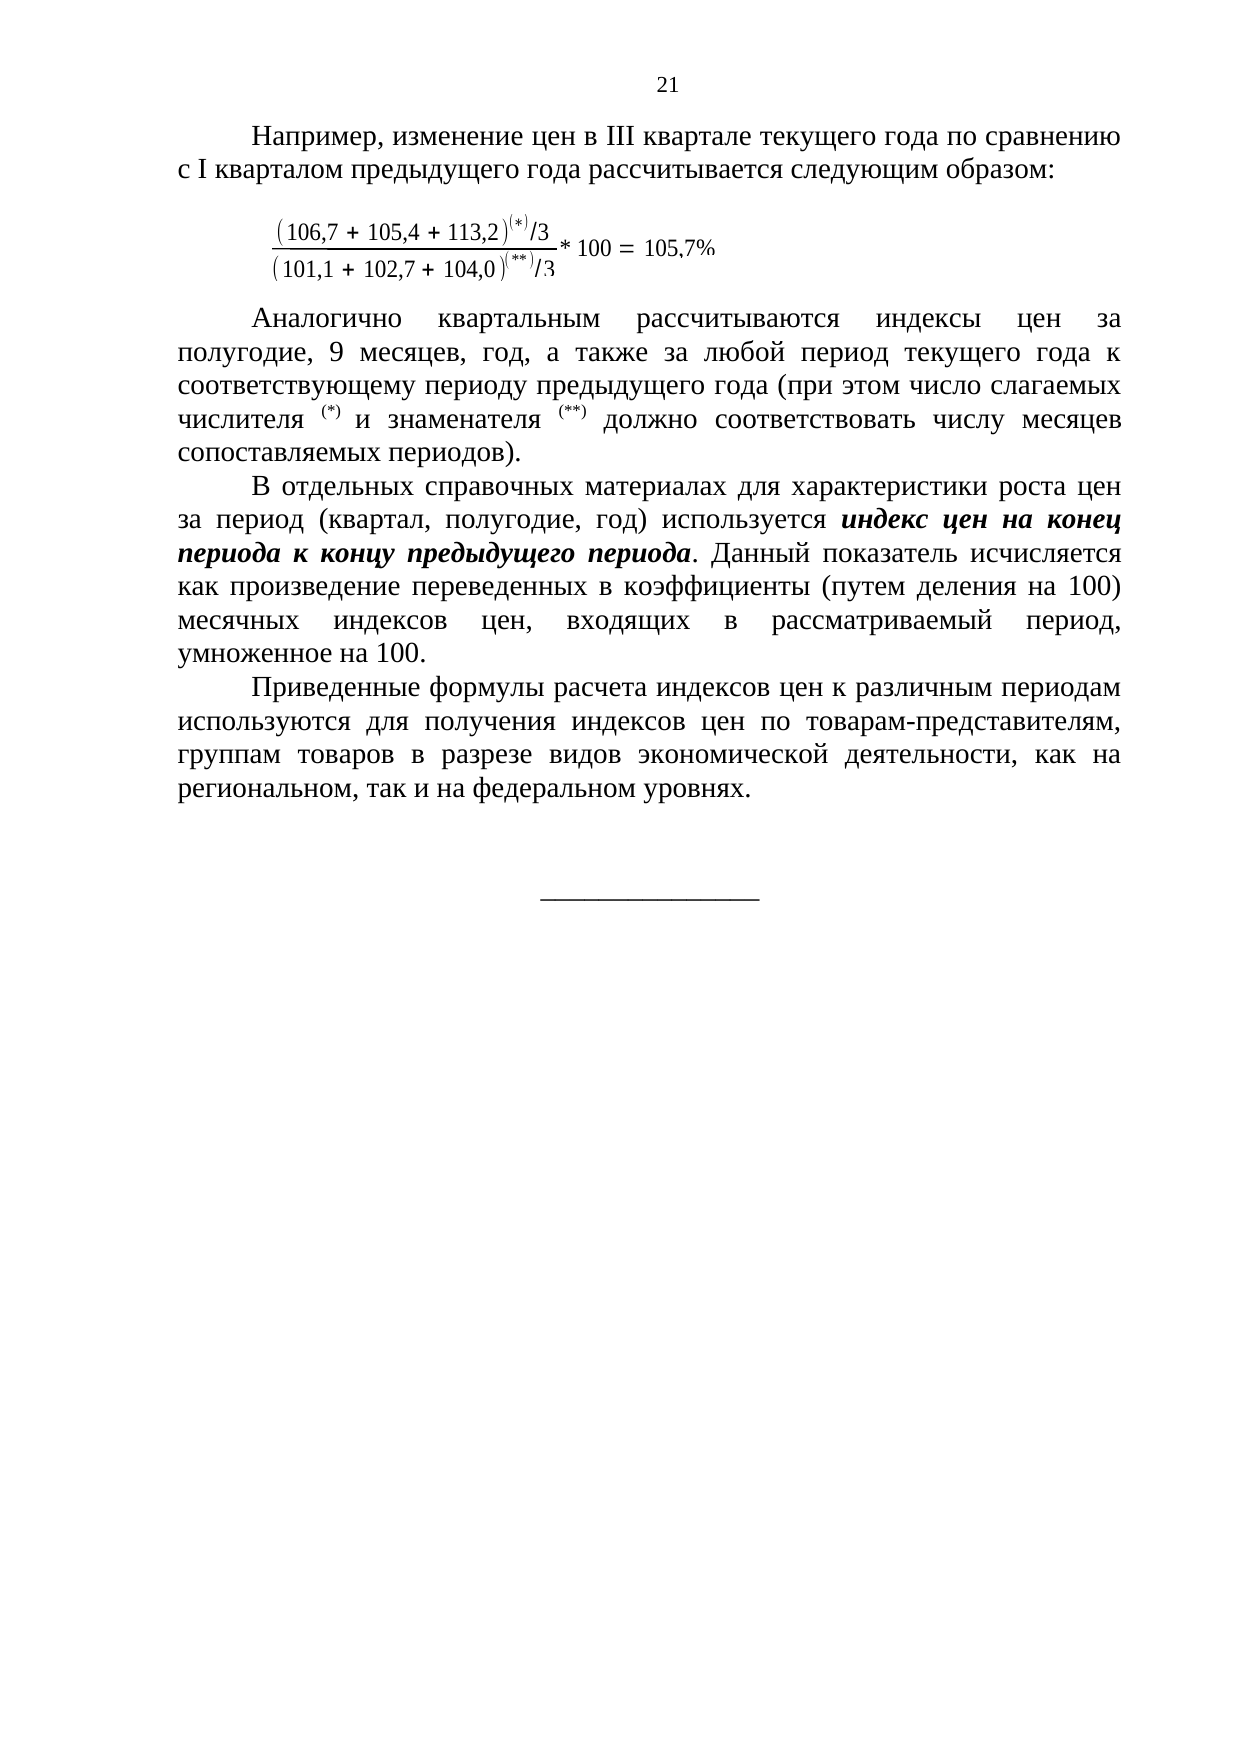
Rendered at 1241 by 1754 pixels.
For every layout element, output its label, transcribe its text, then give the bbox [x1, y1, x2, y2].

text Приведенные формулы расчета индексов цен к различным периодам используются для получения индексов цен по товарам-представителям, группам товаров в разрезе видов экономической деятельности, как на региональном, так и на федеральном уровнях. [177, 669, 1122, 803]
text В отдельных справочных материалах для характеристики роста цен за период (квартал, полугодие, год) используется индекс цен на конец периода к концу предыдущего периода. Данный показатель исчисляется как произведение переведенных в коэффициенты (путем деления на 100) месячных индексов цен, входящих в рассматриваемый период, умноженное на 100. [177, 468, 1122, 669]
text Например, изменение цен в III квартале текущего года по сравнению с I кварталом предыдущего года рассчитывается следующим образом: [177, 118, 1122, 185]
text Аналогично квартальным рассчитываются индексы цен за полугодие, 9 месяцев, год, а также за любой период текущего года к соответствующему периоду предыдущего года (при этом число слагаемых числителя (*) и знаменателя (**) должно соответствовать числу месяцев сопоставляемых периодов). [177, 300, 1122, 468]
text _______________ [177, 870, 1122, 904]
